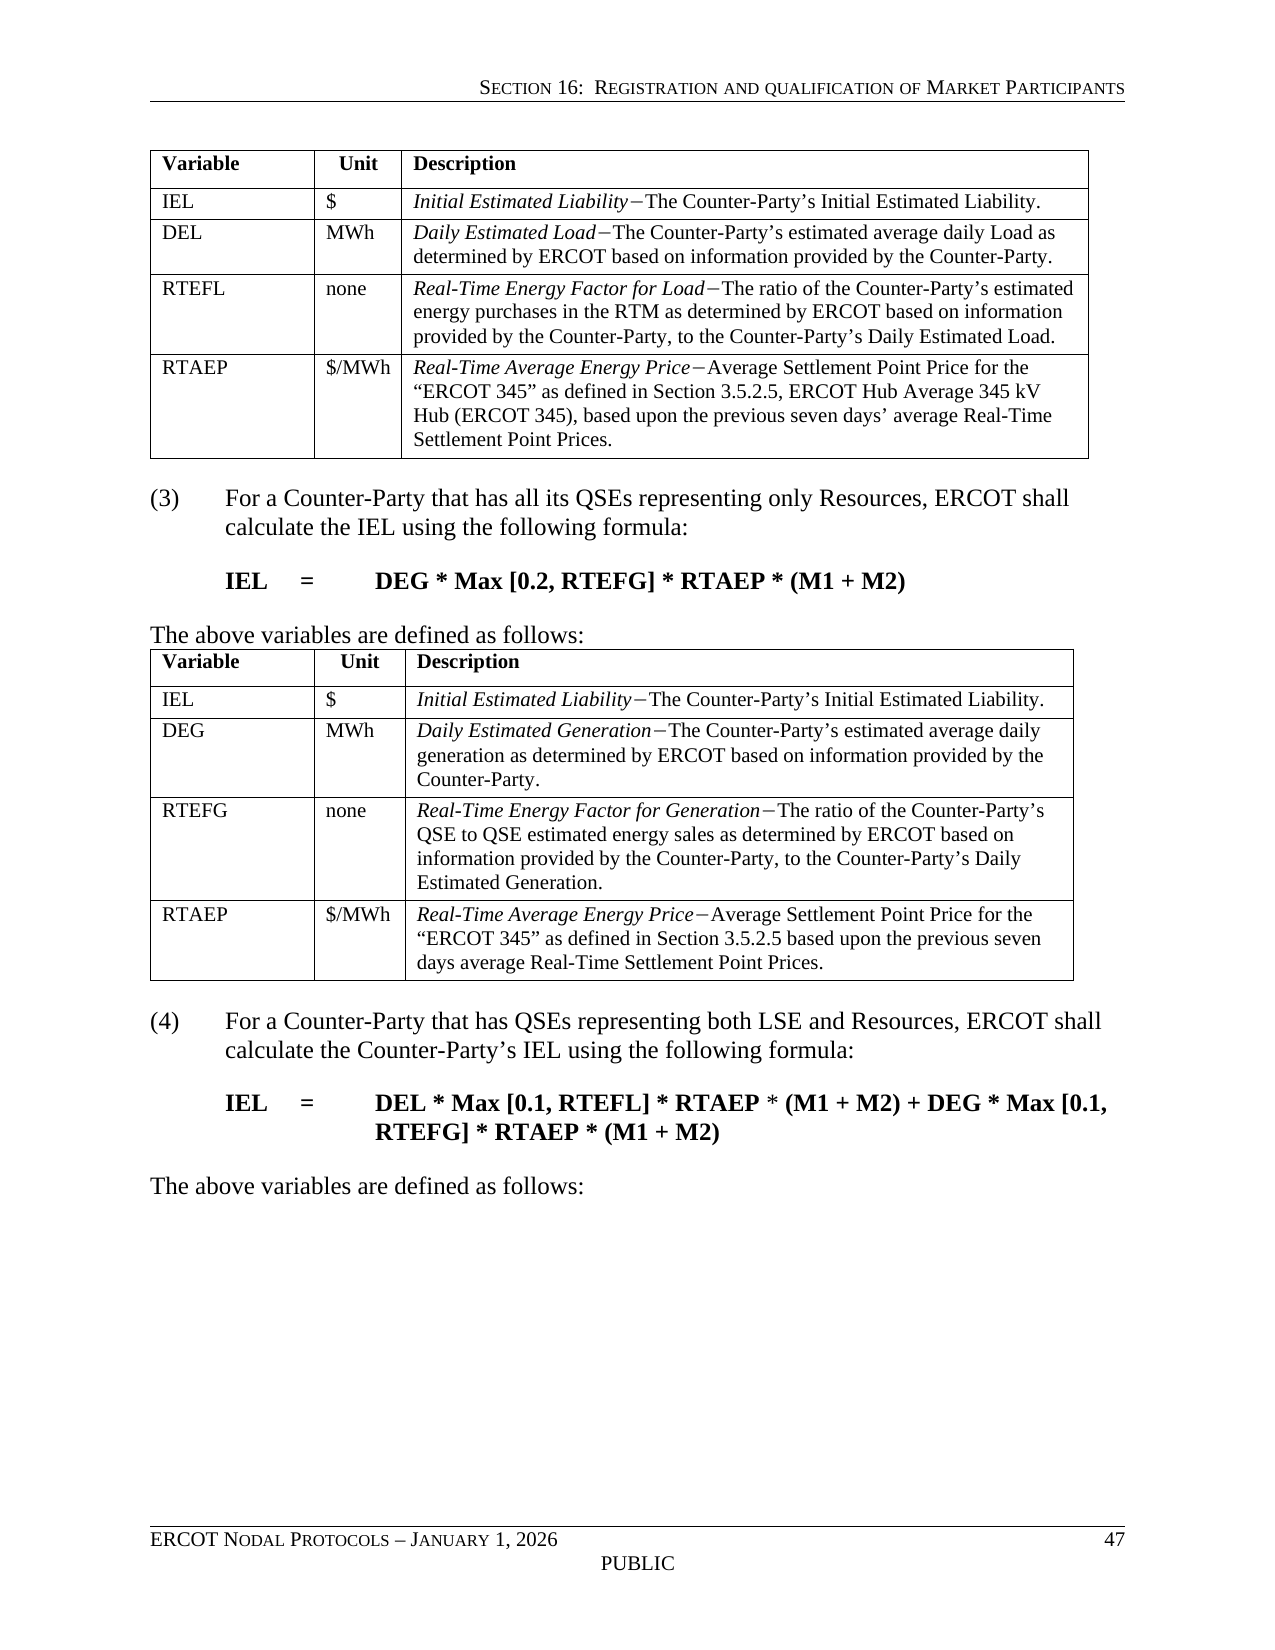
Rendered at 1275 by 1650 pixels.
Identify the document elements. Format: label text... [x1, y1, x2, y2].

table_cell $ [315, 189, 401, 219]
table_header Description [402, 151, 1088, 188]
table_cell $/MWh [315, 901, 405, 980]
table_cell DEG [151, 719, 314, 797]
text The above variables are defined as follows: [150, 620, 1125, 648]
table_cell [151, 220, 314, 274]
table_cell none [315, 275, 401, 354]
text The above variables are defined as follows: [150, 1171, 1125, 1200]
table_cell RTAEP [151, 355, 314, 457]
table_cell $ [315, 687, 405, 717]
table_cell Real-Time Average Energy PriceAverage Settlement Point Price for the “ERCOT 345” as defined in Section 3.5.2.5 based upon the previous seven days average Real-Time Settlement Point Prices. [406, 901, 1073, 980]
table_cell IEL [151, 687, 314, 717]
table_cell $/MWh [315, 355, 401, 457]
table_cell Real-Time Average Energy PriceAverage Settlement Point Price for the “ERCOT 345” as defined in Section 3.5.2.5, ERCOT Hub Average 345 kV Hub (ERCOT 345), based upon the previous seven days’ average Real-Time Settlement Point Prices. [402, 355, 1088, 457]
table_cell RTAEP [151, 901, 314, 980]
table_cell Daily Estimated GenerationThe Counter-Party’s estimated average daily generation as determined by ERCOT based on information provided by the Counter-Party. [406, 719, 1073, 797]
text IEL = DEL * Max [0.1, RTEFL] * RTAEP * (M1 + M2) + DEG * Max [0.1, RTEFG] * RTAEP * (M1 + M2) [225, 1088, 1125, 1146]
table_header Description [406, 650, 1073, 686]
list IEL = DEG * Max [0.2, RTEFG] * RTAEP * (M1 + M2) [225, 566, 1125, 595]
table_cell Real-Time Energy Factor for GenerationThe ratio of the Counter-Party’s QSE to QSE estimated energy sales as determined by ERCOT based on information provided by the Counter-Party, to the Counter-Party’s Daily Estimated Generation. [406, 798, 1073, 900]
table_header Unit [315, 151, 401, 188]
table_cell Real-Time Energy Factor for LoadThe ratio of the Counter-Party’s estimated energy purchases in the RTM as determined by ERCOT based on information provided by the Counter-Party, to the Counter-Party’s Daily Estimated Load. [402, 275, 1088, 354]
table_header Variable [151, 151, 314, 188]
table_cell IEL [151, 189, 314, 219]
table_cell MWh [315, 220, 401, 274]
table_cell Initial Estimated LiabilityThe Counter-Party’s Initial Estimated Liability. [402, 189, 1088, 219]
list (3) For a Counter-Party that has all its QSEs representing only Resources, ERCOT shall calculate the IEL using the following formula: [150, 483, 1125, 541]
table_header Unit [315, 650, 405, 686]
list (4) For a Counter-Party that has QSEs representing both LSE and Resources, ERCOT shall calculate the Counter-Party’s IEL using the following formula: [150, 1006, 1125, 1063]
table_cell RTEFL [151, 275, 314, 354]
table_cell Daily Estimated LoadThe Counter-Party’s estimated average daily Load as determined by ERCOT based on information provided by the Counter-Party. [402, 220, 1088, 274]
table_cell none [315, 798, 405, 900]
table_header Variable [151, 650, 314, 686]
table_cell MWh [315, 719, 405, 797]
table_cell Initial Estimated LiabilityThe Counter-Party’s Initial Estimated Liability. [406, 687, 1073, 717]
table_cell RTEFG [151, 798, 314, 900]
